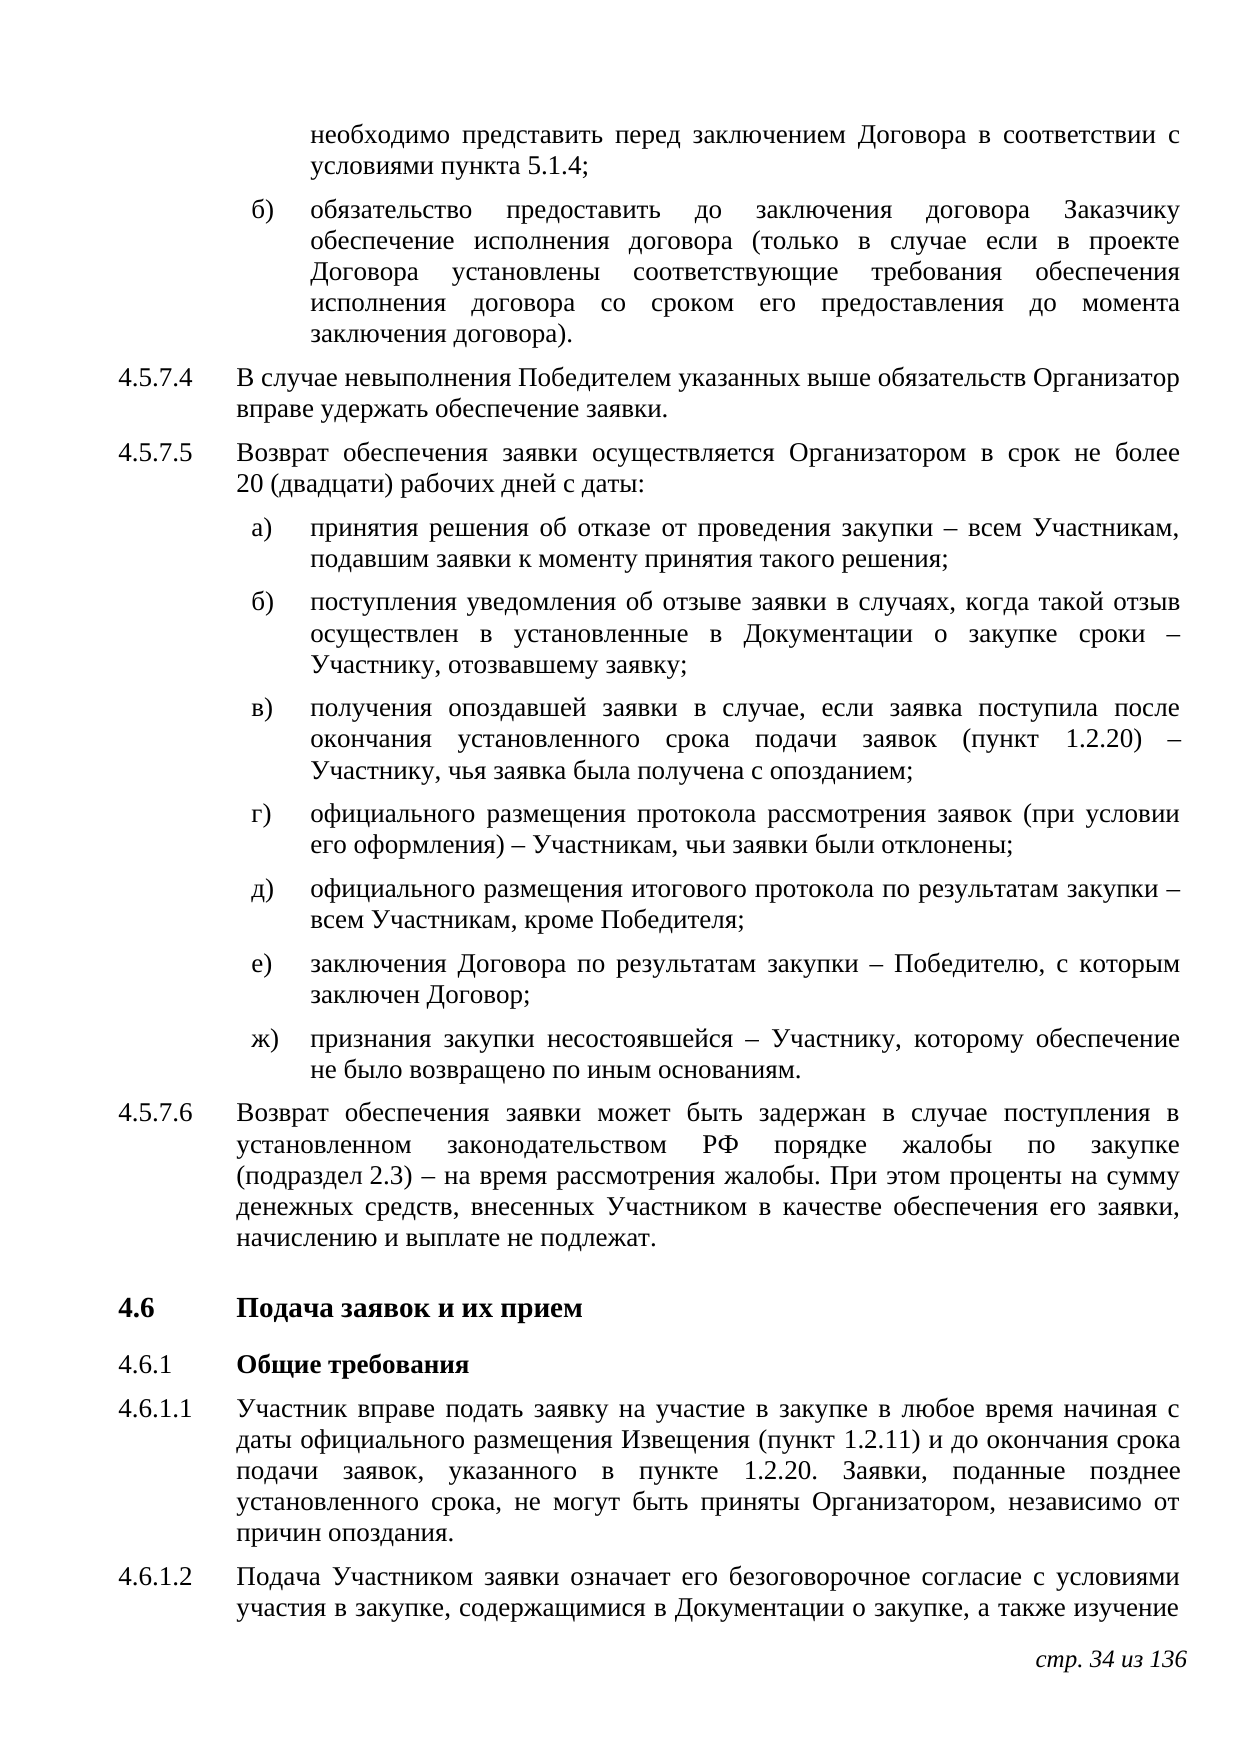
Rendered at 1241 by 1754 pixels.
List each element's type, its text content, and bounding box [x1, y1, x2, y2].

text Возврат обеспечения заявки осуществляется Организатором в срок не более 20 (двадцати) рабочих дней с даты: [118, 436, 1181, 498]
text признания закупки несостоявшейся – Участнику, которому обеспечение не было возвращено по иным основаниям. [251, 1022, 1181, 1084]
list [118, 1560, 1181, 1622]
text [251, 118, 1181, 180]
text официального размещения протокола рассмотрения заявок (при условии его оформления) – Участникам, чьи заявки были отклонены; [251, 797, 1181, 860]
list Участник вправе подать заявку на участие в закупке в любое время начиная с даты официального размещения Извещения (пункт 1.2.11) и до окончания срока подачи заявок, указанного в пункте 1.2.20. Заявки, поданные позднее установленного срока, не могут быть приняты Организатором, независимо от причин опоздания. [118, 1392, 1181, 1548]
text принятия решения об отказе от проведения закупки – всем Участникам, подавшим заявки к моменту принятия такого решения; [251, 511, 1181, 573]
text заключения Договора по результатам закупки – Победителю, с которым заключен Договор; [251, 947, 1181, 1009]
text В случае невыполнения Победителем указанных выше обязательств Организатор вправе удержать обеспечение заявки. [118, 361, 1181, 423]
text обязательство предоставить до заключения договора Заказчику обеспечение исполнения договора (только в случае если в проекте Договора установлены соответствующие требования обеспечения исполнения договора со сроком его предоставления до момента заключения договора). [251, 193, 1181, 349]
text Общие требования [118, 1348, 1181, 1379]
text официального размещения итогового протокола по результатам закупки – всем Участникам, кроме Победителя; [251, 872, 1181, 934]
subtitle Подача заявок и их прием [118, 1290, 1181, 1323]
text Возврат обеспечения заявки может быть задержан в случае поступления в установленном законодательством РФ порядке жалобы по закупке (подраздел 2.3) – на время рассмотрения жалобы. При этом проценты на сумму денежных средств, внесенных Участником в качестве обеспечения его заявки, начислению и выплате не подлежат. [118, 1097, 1181, 1252]
text получения опоздавшей заявки в случае, если заявка поступила после окончания установленного срока подачи заявок (пункт 1.2.20) – Участнику, чья заявка была получена с опозданием; [251, 691, 1181, 785]
text поступления уведомления об отзыве заявки в случаях, когда такой отзыв осуществлен в установленные в Документации о закупке сроки – Участнику, отозвавшему заявку; [251, 586, 1181, 679]
